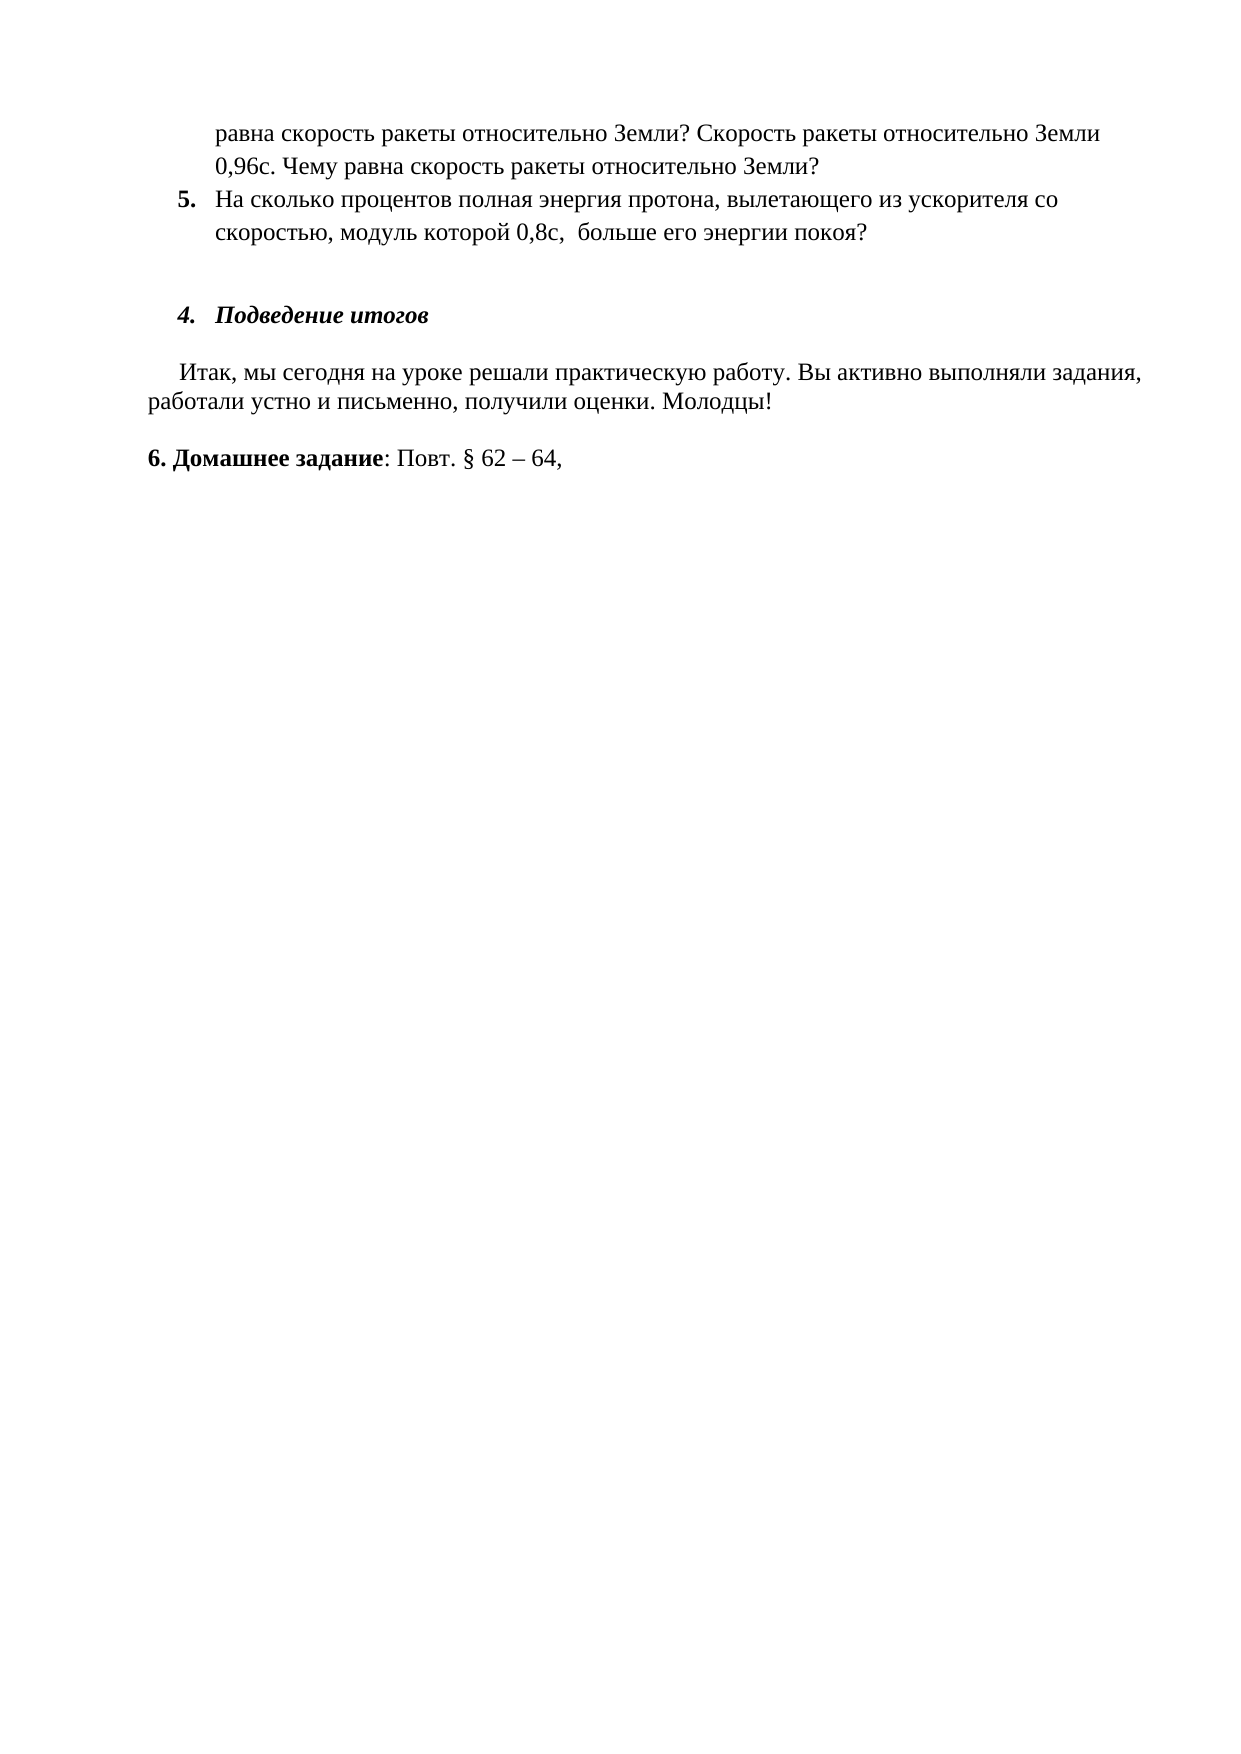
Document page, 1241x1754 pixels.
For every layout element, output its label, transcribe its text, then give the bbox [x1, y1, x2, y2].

text 6. Домашнее задание: Повт. § 62 – 64, [148, 443, 1152, 472]
list На сколько процентов полная энергия протона, вылетающего из ускорителя со скоростью, модуль которой 0,8с, больше его энергии покоя? [177, 184, 1152, 246]
text Итак, мы сегодня на уроке решали практическую работу. Вы активно выполняли задания, работали устно и письменно, получили оценки. Молодцы! [148, 357, 1152, 415]
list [177, 118, 1152, 180]
list Подведение итогов [177, 300, 1152, 328]
